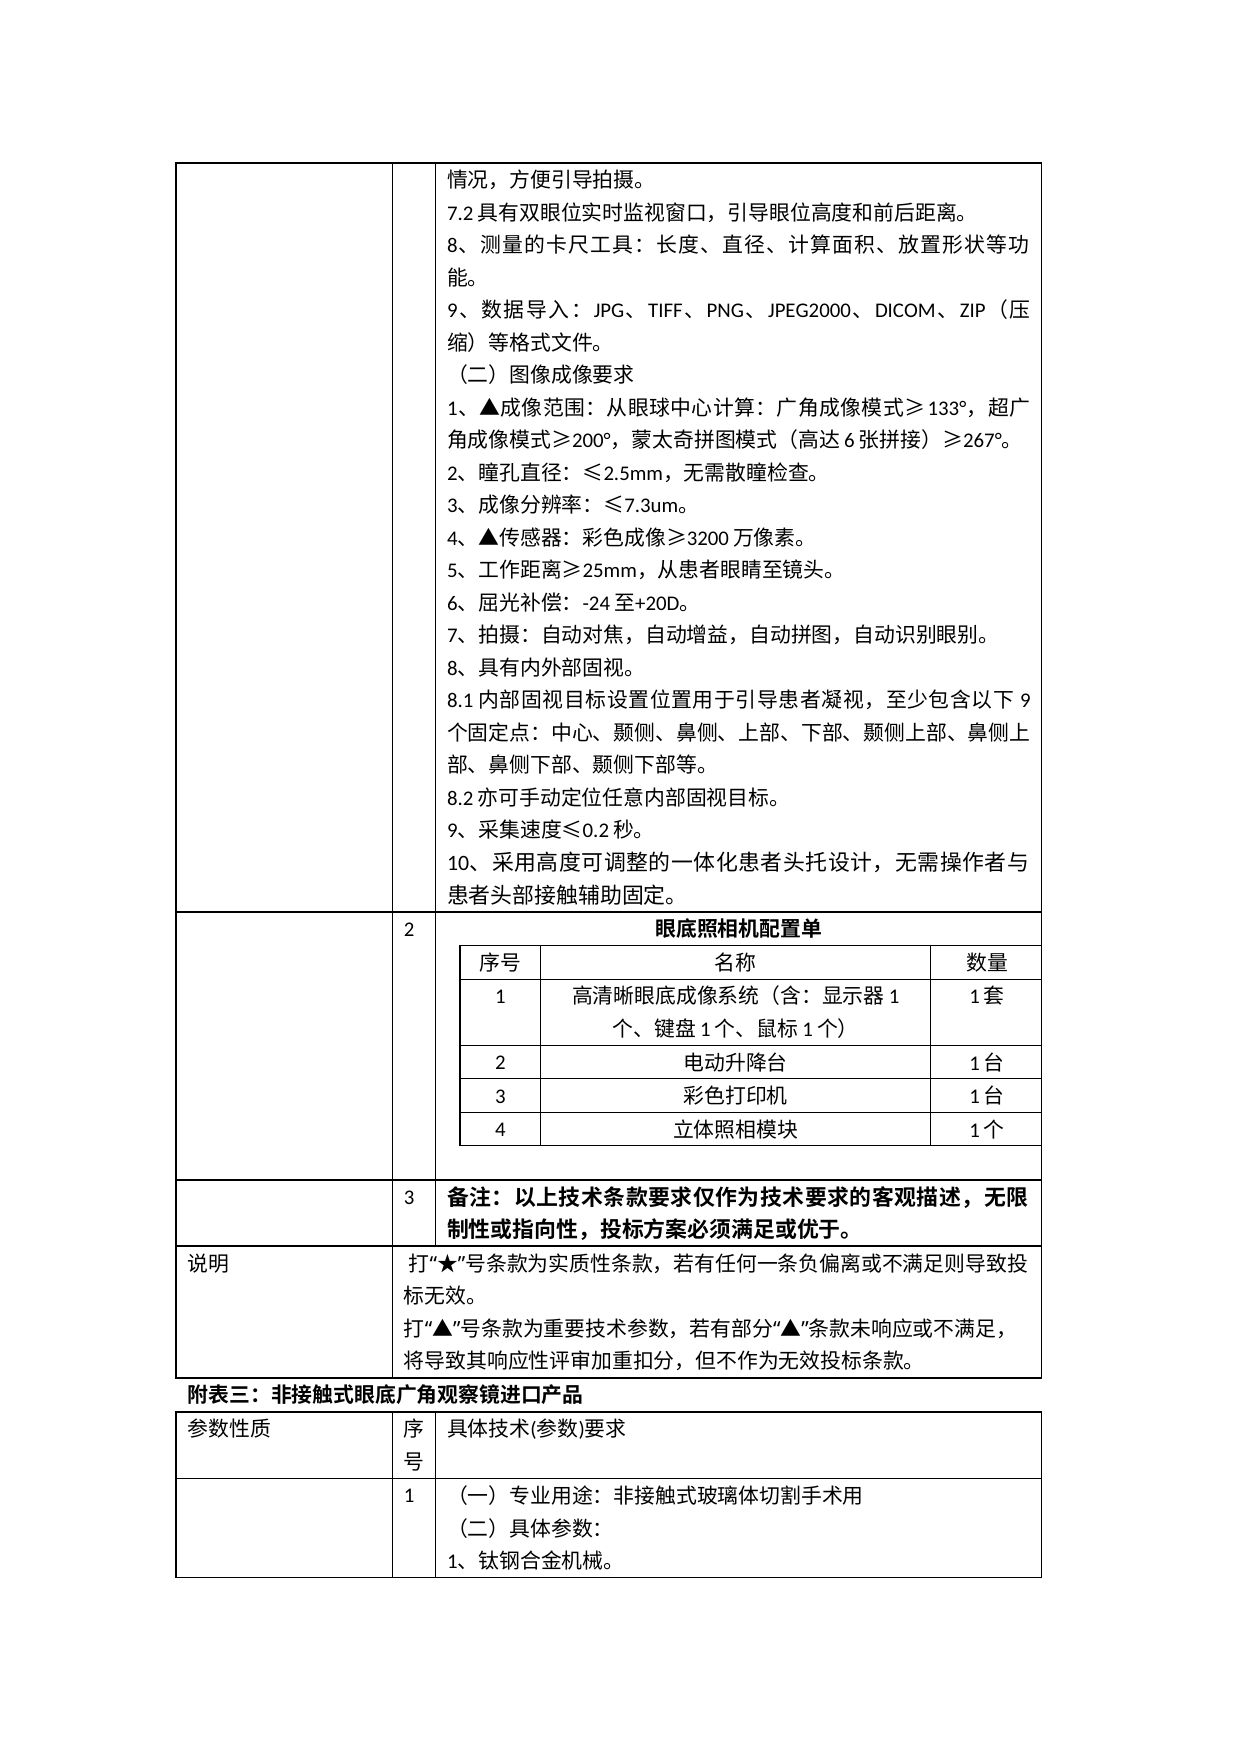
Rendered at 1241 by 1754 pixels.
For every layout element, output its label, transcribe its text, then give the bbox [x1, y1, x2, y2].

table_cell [436, 164, 1041, 911]
table_cell 3 [393, 1181, 435, 1245]
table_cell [436, 1479, 1041, 1577]
table_cell 1 [393, 1479, 435, 1577]
table_cell [177, 913, 392, 1179]
text 附表三：非接触式眼底广角观察镜进口产品 [187, 1378, 1053, 1411]
table_header 具体技术(参数)要求 [436, 1413, 1041, 1478]
table_cell [177, 1479, 392, 1577]
table_cell [177, 164, 392, 911]
table_cell 说明 [177, 1247, 392, 1377]
table_cell [177, 1181, 392, 1245]
table_cell 1 [393, 164, 435, 911]
table_header 序号 [393, 1413, 435, 1478]
table_cell 打“★”号条款为实质性条款，若有任何一条负偏离或不满足则导致投标无效。 打“▲”号条款为重要技术参数，若有部分“▲”条款未响应或不满足，将导致其响应性评审加重扣分，但不作为无效投标条款。 [393, 1247, 1041, 1377]
table_header 参数性质 [177, 1413, 392, 1478]
table_cell 2 [393, 913, 435, 1179]
table_cell 备注：以上技术条款要求仅作为技术要求的客观描述，无限制性或指向性，投标方案必须满足或优于。 [436, 1181, 1041, 1245]
table_cell 眼底照相机配置单 [436, 913, 1041, 1179]
